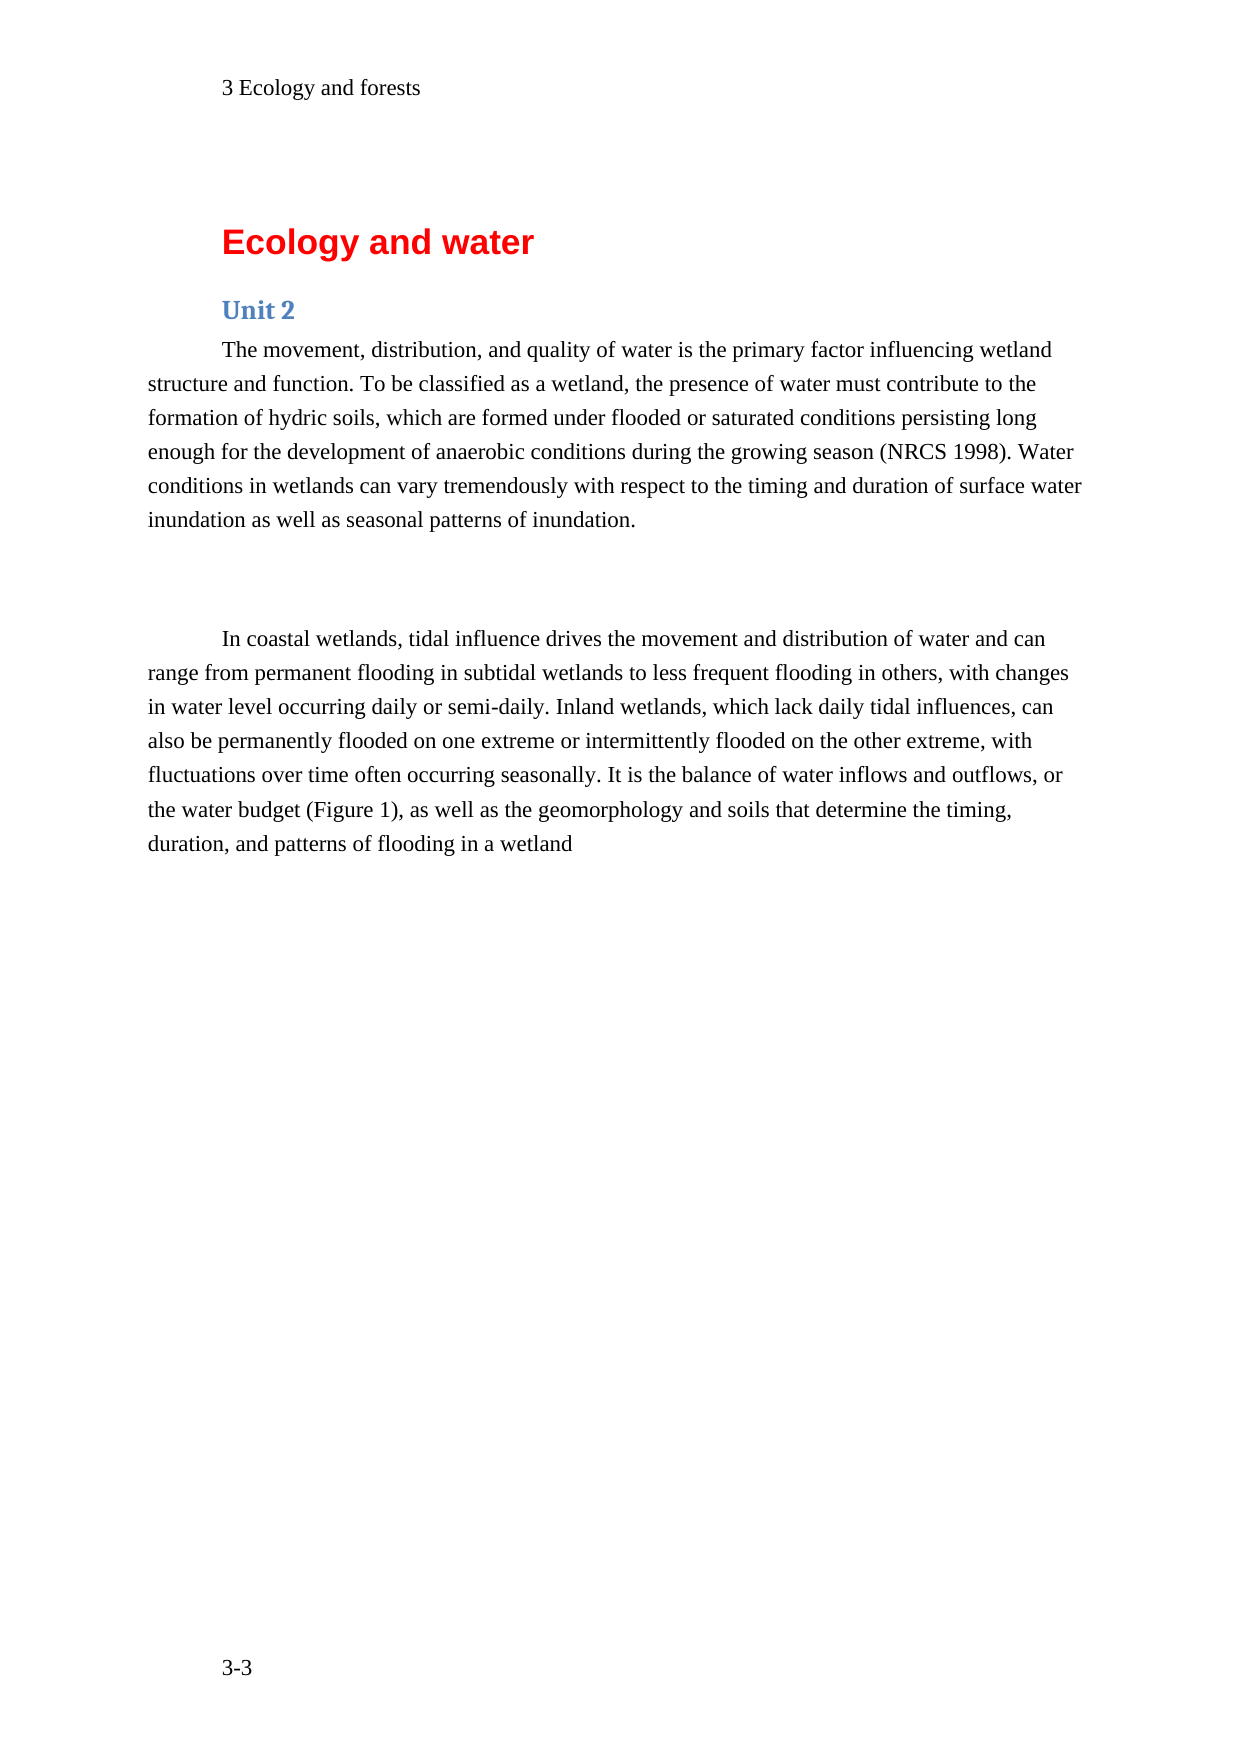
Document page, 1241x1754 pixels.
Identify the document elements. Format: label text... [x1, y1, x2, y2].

text The movement, distribution, and quality of water is the primary factor influencing wetland structure and function. To be classified as a wetland, the presence of water must contribute to the formation of hydric soils, which are formed under flooded or saturated conditions persisting long enough for the development of anaerobic conditions during the growing season (NRCS 1998). Water conditions in wetlands can vary tremendously with respect to the timing and duration of surface water inundation as well as seasonal patterns of inundation. [148, 336, 1092, 533]
text In coastal wetlands, tidal influence drives the movement and distribution of water and can range from permanent flooding in subtidal wetlands to less frequent flooding in others, with changes in water level occurring daily or semi-daily. Inland wetlands, which lack daily tidal influences, can also be permanently flooded on one extreme or intermittently flooded on the other extreme, with fluctuations over time often occurring seasonally. It is the balance of water inflows and outflows, or the water budget (Figure 1), as well as the geomorphology and soils that determine the timing, duration, and patterns of flooding in a wetland [148, 625, 1092, 856]
subtitle Unit 2 [148, 295, 1092, 326]
subtitle Ecology and water [148, 221, 1092, 262]
